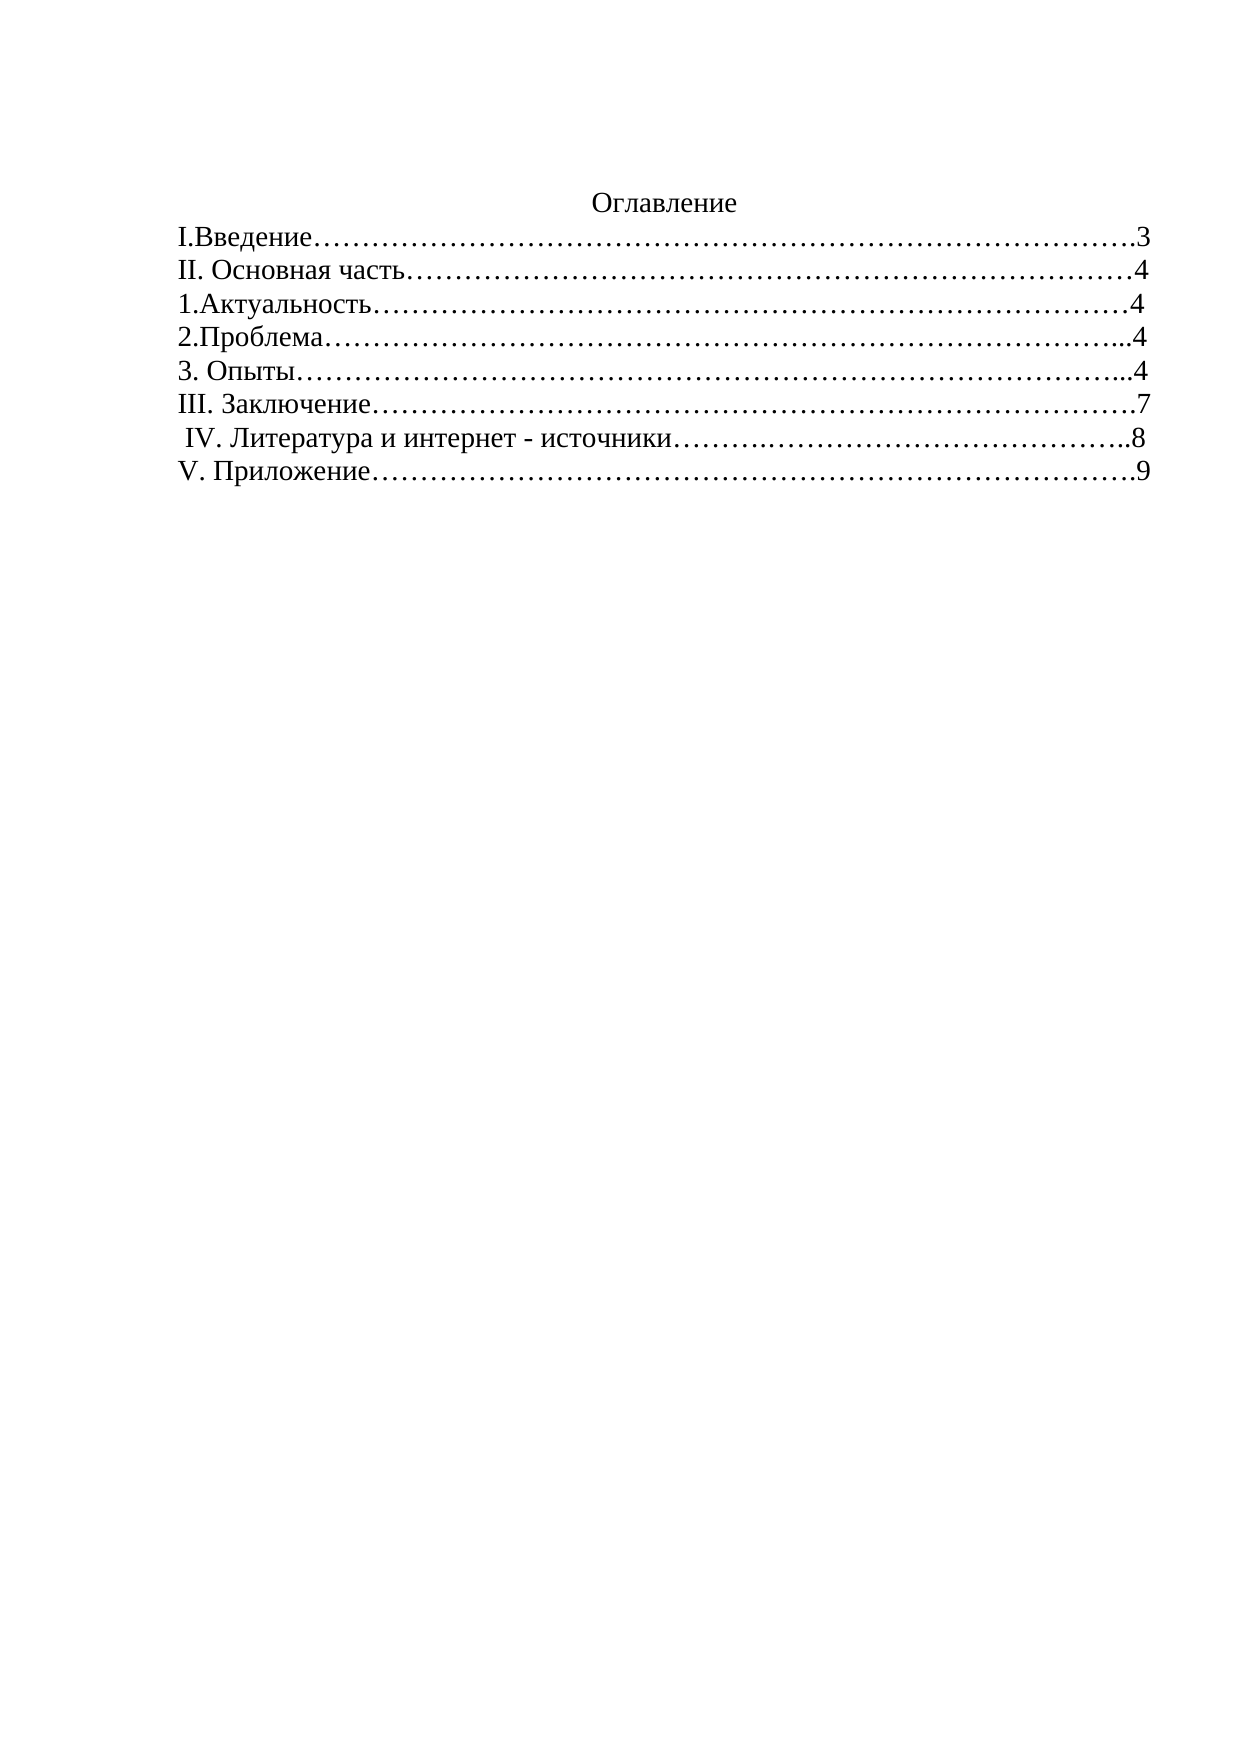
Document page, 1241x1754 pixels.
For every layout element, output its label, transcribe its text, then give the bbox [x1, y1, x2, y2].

text Оглавление [177, 185, 1152, 219]
text II. Основная часть…………………………………………………………………4 [177, 252, 1152, 286]
text III. Заключение…………………………………………………………………….7 [177, 386, 1152, 420]
text 3. Опыты…………………………………………………………………………...4 [177, 353, 1152, 386]
text V. Приложение…………………………………………………………………….9 [177, 453, 1152, 487]
text 1.Актуальность……………………………………………………………………4 [177, 286, 1152, 319]
text I.Введение………………………………………………………………………….3 [177, 219, 1152, 252]
text 2.Проблема………………………………………………………………………...4 [177, 319, 1152, 353]
text IV. Литература и интернет - источники……….………………………………..8 [177, 420, 1152, 453]
